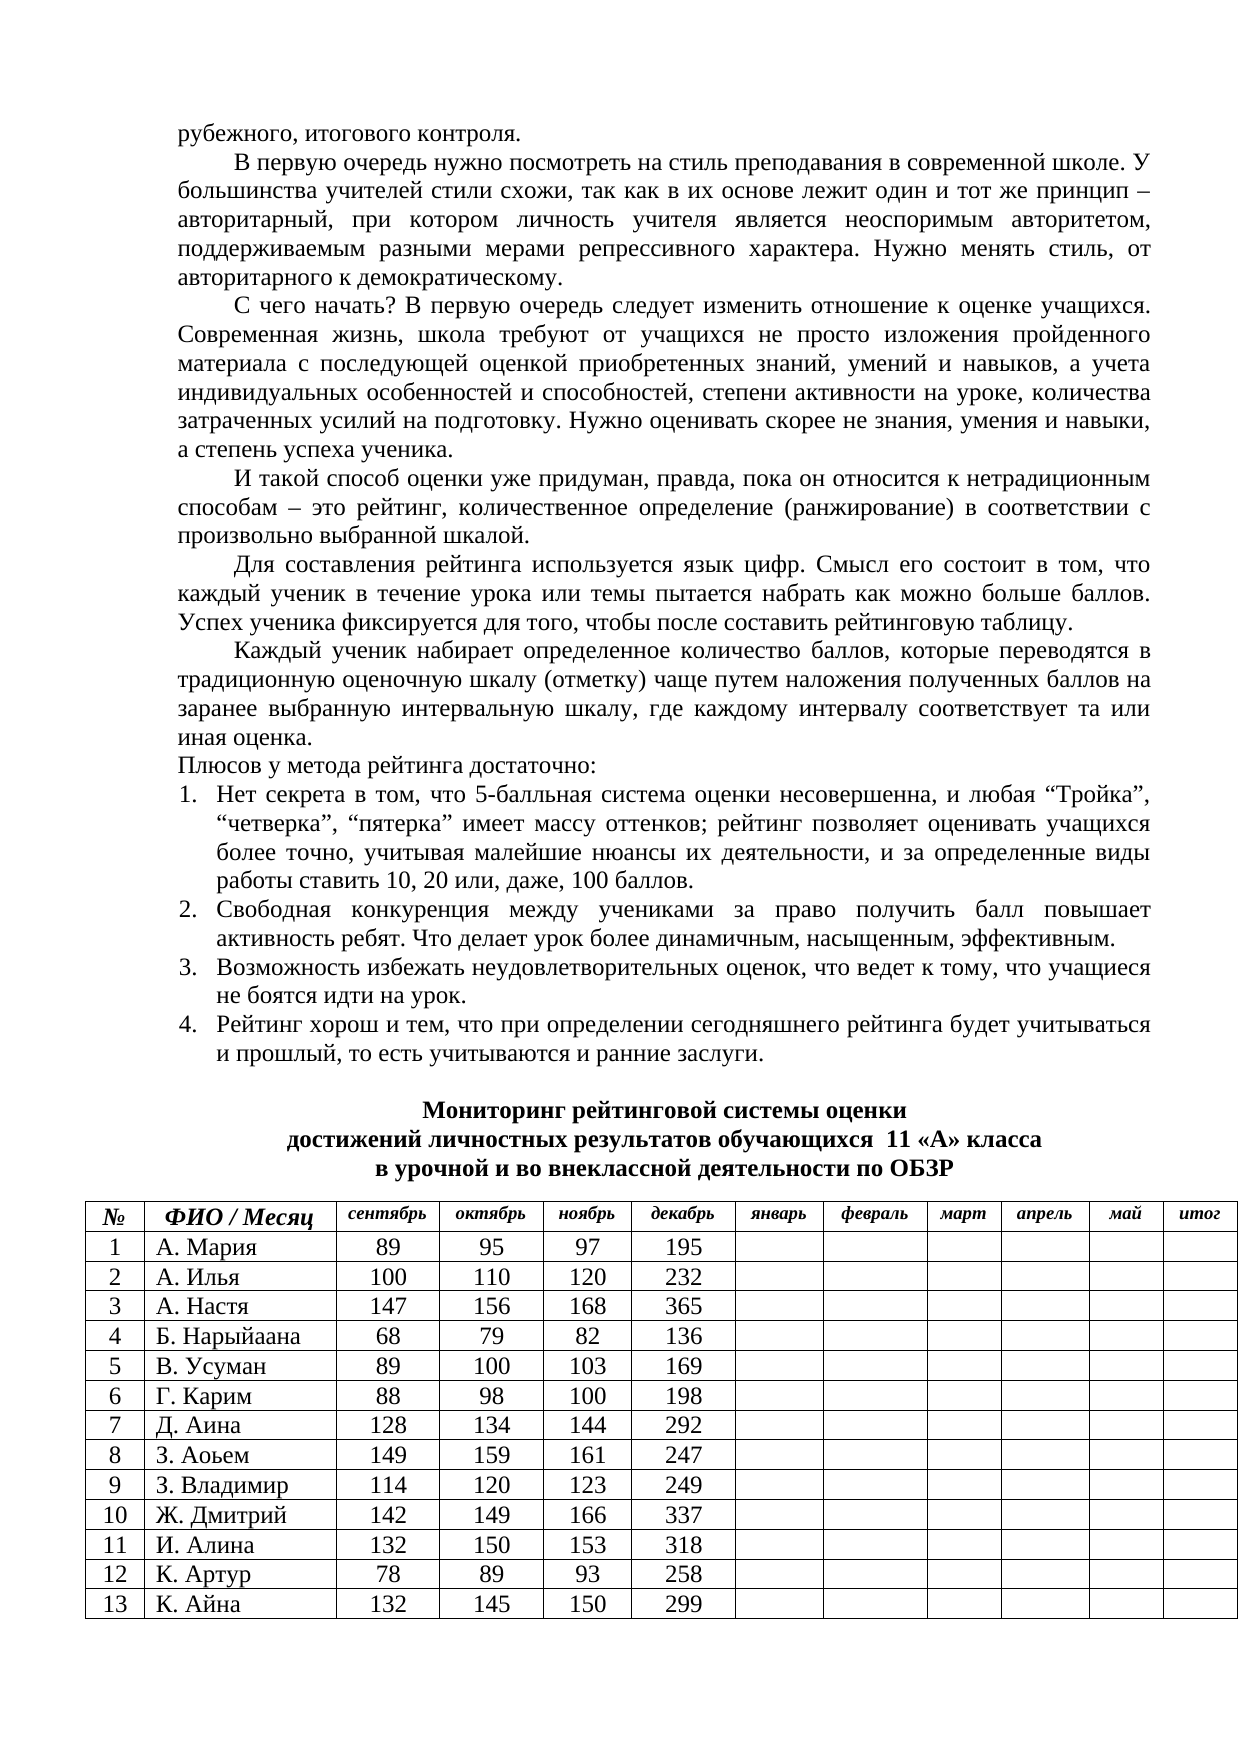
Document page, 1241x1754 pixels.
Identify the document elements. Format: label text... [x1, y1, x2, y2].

table_cell [1002, 1589, 1089, 1618]
table_cell [824, 1589, 927, 1618]
table_cell [1090, 1500, 1163, 1529]
table_cell [824, 1351, 927, 1380]
table_cell 258 [632, 1560, 735, 1588]
table_cell [1090, 1470, 1163, 1499]
table_cell [1164, 1440, 1237, 1469]
list Нет секрета в том, что 5-балльная система оценки несовершенна, и любая “Тройка”, “четверка”, “пятерка” имеет массу оттенков; рейтинг позволяет оценивать учащихся более точно, учитывая малейшие нюансы их деятельности, и за определенные виды работы ставить 10, 20 или, даже, 100 баллов. [179, 779, 1152, 894]
table_cell 198 [632, 1381, 735, 1409]
table_cell [736, 1321, 823, 1350]
table_cell [1164, 1262, 1237, 1290]
table_cell [1002, 1262, 1089, 1290]
table_cell [824, 1560, 927, 1588]
table_cell [928, 1291, 1001, 1320]
text Мониторинг рейтинговой системы оценки [177, 1096, 1152, 1124]
table_cell Ж. Дмитрий [145, 1500, 336, 1529]
table_cell [1002, 1232, 1089, 1261]
table_cell [736, 1440, 823, 1469]
table_cell [736, 1470, 823, 1499]
table_cell 247 [632, 1440, 735, 1469]
table_cell [1164, 1500, 1237, 1529]
table_cell [824, 1262, 927, 1290]
table_cell [1164, 1291, 1237, 1320]
table_cell [736, 1381, 823, 1409]
table_cell И. Алина [145, 1530, 336, 1558]
table_cell [928, 1530, 1001, 1558]
table_cell А. Настя [145, 1291, 336, 1320]
table_cell 89 [337, 1351, 439, 1380]
list Свободная конкуренция между учениками за право получить балл повышает активность ребят. Что делает урок более динамичным, насыщенным, эффективным. [179, 894, 1152, 952]
table_cell К. Айна [145, 1589, 336, 1618]
table_cell 114 [337, 1470, 439, 1499]
table_cell [736, 1500, 823, 1529]
table_cell 100 [440, 1351, 543, 1380]
table_cell [1090, 1381, 1163, 1409]
table_cell [736, 1232, 823, 1261]
table_cell 95 [440, 1232, 543, 1261]
table_cell 4 [86, 1321, 144, 1350]
table_cell 292 [632, 1411, 735, 1439]
table_cell 79 [440, 1321, 543, 1350]
table_cell 134 [440, 1411, 543, 1439]
table_cell 1 [86, 1232, 144, 1261]
text достижений личностных результатов обучающихся 11 «А» класса [177, 1124, 1152, 1153]
table_cell [824, 1530, 927, 1558]
table_cell 120 [440, 1470, 543, 1499]
table_cell [1002, 1560, 1089, 1588]
table_cell 145 [440, 1589, 543, 1618]
table_cell [736, 1560, 823, 1588]
text Плюсов у метода рейтинга достаточно: [177, 751, 1152, 779]
table_cell 6 [86, 1381, 144, 1409]
table_cell 110 [440, 1262, 543, 1290]
table_cell [824, 1470, 927, 1499]
table_header февраль [824, 1202, 927, 1231]
table_cell 7 [86, 1411, 144, 1439]
table_cell [1002, 1321, 1089, 1350]
table_cell [824, 1500, 927, 1529]
table_cell 136 [632, 1321, 735, 1350]
table_cell [1164, 1560, 1237, 1588]
table_cell 98 [440, 1381, 543, 1409]
table_cell 2 [86, 1262, 144, 1290]
table_cell [1090, 1560, 1163, 1588]
table_cell 78 [337, 1560, 439, 1588]
table_cell [736, 1291, 823, 1320]
table_cell [928, 1440, 1001, 1469]
table_cell 82 [544, 1321, 631, 1350]
table_cell [1164, 1351, 1237, 1380]
table_cell Д. Аина [145, 1411, 336, 1439]
table_cell [824, 1440, 927, 1469]
table_cell А. Мария [145, 1232, 336, 1261]
table_cell [928, 1232, 1001, 1261]
table_cell 168 [544, 1291, 631, 1320]
table_cell 161 [544, 1440, 631, 1469]
table_cell [1002, 1411, 1089, 1439]
table_cell [824, 1411, 927, 1439]
table_cell [824, 1321, 927, 1350]
table_cell 299 [632, 1589, 735, 1618]
text в урочной и во внеклассной деятельности по ОБЗР [177, 1153, 1152, 1182]
table_cell 88 [337, 1381, 439, 1409]
table_cell 149 [337, 1440, 439, 1469]
table_cell К. Артур [145, 1560, 336, 1588]
table_cell [928, 1351, 1001, 1380]
text В первую очередь нужно посмотреть на стиль преподавания в современной школе. У большинства учителей стили схожи, так как в их основе лежит один и тот же принцип – авторитарный, при котором личность учителя является неоспоримым авторитетом, поддерживаемым разными мерами репрессивного характера. Нужно менять стиль, от авторитарного к демократическому. [177, 147, 1152, 291]
table_cell [736, 1530, 823, 1558]
table_cell [824, 1232, 927, 1261]
table_cell 249 [632, 1470, 735, 1499]
table_cell 159 [440, 1440, 543, 1469]
table_cell 13 [86, 1589, 144, 1618]
table_cell 3 [86, 1291, 144, 1320]
table_cell [1164, 1381, 1237, 1409]
table_cell [1002, 1470, 1089, 1499]
table_cell З. Владимир [145, 1470, 336, 1499]
table_cell 150 [544, 1589, 631, 1618]
table_cell 11 [86, 1530, 144, 1558]
table_cell 5 [86, 1351, 144, 1380]
table_cell [1002, 1351, 1089, 1380]
table_cell 103 [544, 1351, 631, 1380]
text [177, 118, 1152, 147]
table_cell 89 [440, 1560, 543, 1588]
table_header сентябрь [337, 1202, 439, 1231]
table_header март [928, 1202, 1001, 1231]
table_header итог [1164, 1202, 1237, 1231]
table_cell 68 [337, 1321, 439, 1350]
table_header ноябрь [544, 1202, 631, 1231]
table_header декабрь [632, 1202, 735, 1231]
table_cell [928, 1470, 1001, 1499]
table_cell 318 [632, 1530, 735, 1558]
table_cell 166 [544, 1500, 631, 1529]
table_cell [1002, 1500, 1089, 1529]
table_cell [1164, 1589, 1237, 1618]
table_cell [1002, 1530, 1089, 1558]
table_cell 232 [632, 1262, 735, 1290]
table_cell 9 [86, 1470, 144, 1499]
table_cell 153 [544, 1530, 631, 1558]
table_cell 10 [86, 1500, 144, 1529]
table_cell 150 [440, 1530, 543, 1558]
table_cell Б. Нарыйаана [145, 1321, 336, 1350]
table_cell 128 [337, 1411, 439, 1439]
text И такой способ оценки уже придуман, правда, пока он относится к нетрадиционным способам – это рейтинг, количественное определение (ранжирование) в соответствии с произвольно выбранной шкалой. [177, 463, 1152, 549]
table_cell [1090, 1440, 1163, 1469]
table_cell В. Усуман [145, 1351, 336, 1380]
table_header октябрь [440, 1202, 543, 1231]
table_cell Г. Карим [145, 1381, 336, 1409]
table_cell З. Аоьем [145, 1440, 336, 1469]
table_header апрель [1002, 1202, 1089, 1231]
table_cell [824, 1381, 927, 1409]
table_cell [1090, 1321, 1163, 1350]
table_cell [1164, 1411, 1237, 1439]
table_cell 97 [544, 1232, 631, 1261]
table_cell [736, 1411, 823, 1439]
table_cell 100 [337, 1262, 439, 1290]
table_cell [1002, 1440, 1089, 1469]
table_cell 12 [86, 1560, 144, 1588]
list Возможность избежать неудовлетворительных оценок, что ведет к тому, что учащиеся не боятся идти на урок. [179, 952, 1152, 1009]
table_cell 147 [337, 1291, 439, 1320]
table_cell [928, 1411, 1001, 1439]
table_cell 93 [544, 1560, 631, 1588]
text Каждый ученик набирает определенное количество баллов, которые переводятся в традиционную оценочную шкалу (отметку) чаще путем наложения полученных баллов на заранее выбранную интервальную шкалу, где каждому интервалу соответствует та или иная оценка. [177, 636, 1152, 751]
table_cell 149 [440, 1500, 543, 1529]
table_cell [928, 1262, 1001, 1290]
table_cell 132 [337, 1589, 439, 1618]
table_header январь [736, 1202, 823, 1231]
table_cell [928, 1589, 1001, 1618]
table_cell [1164, 1232, 1237, 1261]
table_cell [736, 1262, 823, 1290]
list Рейтинг хорош и тем, что при определении сегодняшнего рейтинга будет учитываться и прошлый, то есть учитываются и ранние заслуги. [179, 1009, 1152, 1067]
table_cell [1090, 1589, 1163, 1618]
table_header май [1090, 1202, 1163, 1231]
text С чего начать? В первую очередь следует изменить отношение к оценке учащихся. Современная жизнь, школа требуют от учащихся не просто изложения пройденного материала с последующей оценкой приобретенных знаний, умений и навыков, а учета индивидуальных особенностей и способностей, степени активности на уроке, количества затраченных усилий на подготовку. Нужно оценивать скорее не знания, умения и навыки, а степень успеха ученика. [177, 291, 1152, 463]
table_cell 8 [86, 1440, 144, 1469]
table_cell [928, 1560, 1001, 1588]
table_header № [86, 1202, 144, 1231]
table_cell [1090, 1411, 1163, 1439]
table_cell 169 [632, 1351, 735, 1380]
table_cell 132 [337, 1530, 439, 1558]
table_cell [1090, 1291, 1163, 1320]
table_cell [928, 1381, 1001, 1409]
table_cell 89 [337, 1232, 439, 1261]
table_cell А. Илья [145, 1262, 336, 1290]
table_cell [1164, 1530, 1237, 1558]
table_cell 144 [544, 1411, 631, 1439]
table_cell 337 [632, 1500, 735, 1529]
table_cell [736, 1351, 823, 1380]
table_cell [1164, 1470, 1237, 1499]
table_cell [1090, 1530, 1163, 1558]
table_cell [1090, 1232, 1163, 1261]
table_cell 100 [544, 1381, 631, 1409]
table_cell 123 [544, 1470, 631, 1499]
table_cell [736, 1589, 823, 1618]
table_cell [928, 1500, 1001, 1529]
table_cell 120 [544, 1262, 631, 1290]
table_cell 365 [632, 1291, 735, 1320]
table_cell 142 [337, 1500, 439, 1529]
table_cell 195 [632, 1232, 735, 1261]
table_cell [1164, 1321, 1237, 1350]
table_cell [824, 1291, 927, 1320]
table_cell [1002, 1381, 1089, 1409]
table_cell 156 [440, 1291, 543, 1320]
table_cell [1090, 1351, 1163, 1380]
table_cell [1090, 1262, 1163, 1290]
table_header ФИО / Месяц [145, 1202, 336, 1231]
text Для составления рейтинга используется язык цифр. Смысл его состоит в том, что каждый ученик в течение урока или темы пытается набрать как можно больше баллов. Успех ученика фиксируется для того, чтобы после составить рейтинговую таблицу. [177, 549, 1152, 636]
table_cell [1002, 1291, 1089, 1320]
table_cell [928, 1321, 1001, 1350]
